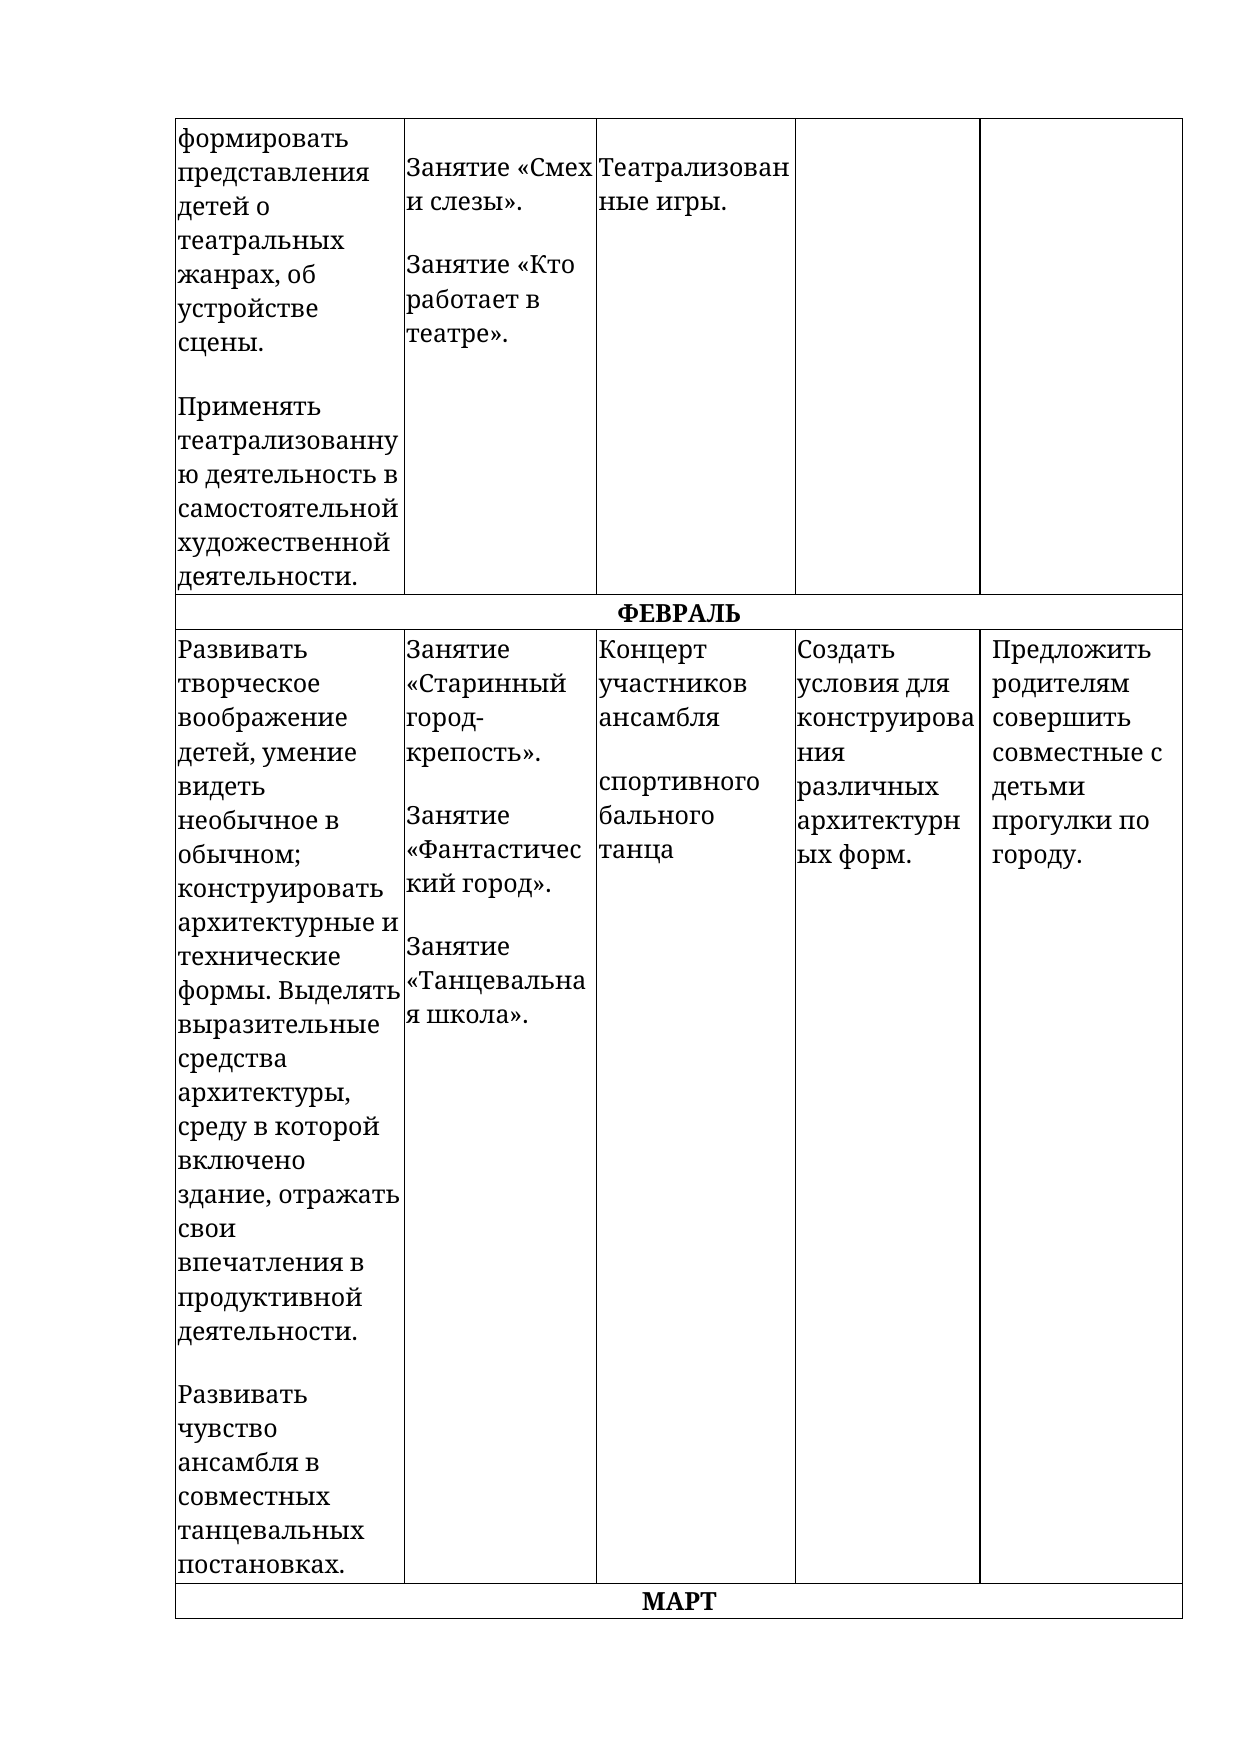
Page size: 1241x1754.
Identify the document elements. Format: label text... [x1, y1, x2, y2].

table_cell МАРТ [176, 1584, 1182, 1617]
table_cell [796, 119, 979, 594]
table_cell Развивать творческое воображение детей, умение видеть необычное в обычном; конструировать архитектурные и технические формы. Выделять выразительные средства архитектуры, среду в которой включено здание, отражать свои впечатления в продуктивной деятельности. Развивать чувство ансамбля в совместных танцевальных постановках. [176, 630, 404, 1582]
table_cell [597, 119, 795, 594]
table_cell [981, 119, 1182, 594]
table_cell Концерт участников ансамбля спортивного бального танца [597, 630, 795, 1582]
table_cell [176, 119, 404, 594]
table_cell Создать условия для конструирования различных архитектурных форм. [796, 630, 979, 1582]
table_cell ФЕВРАЛЬ [176, 595, 1182, 629]
table_cell Предложить родителям совершить совместные с детьми прогулки по городу. [981, 630, 1182, 1582]
table_cell Занятие «Старинный город-крепость». Занятие «Фантастический город». Занятие «Танцевальная школа». [405, 630, 596, 1582]
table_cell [405, 119, 596, 594]
